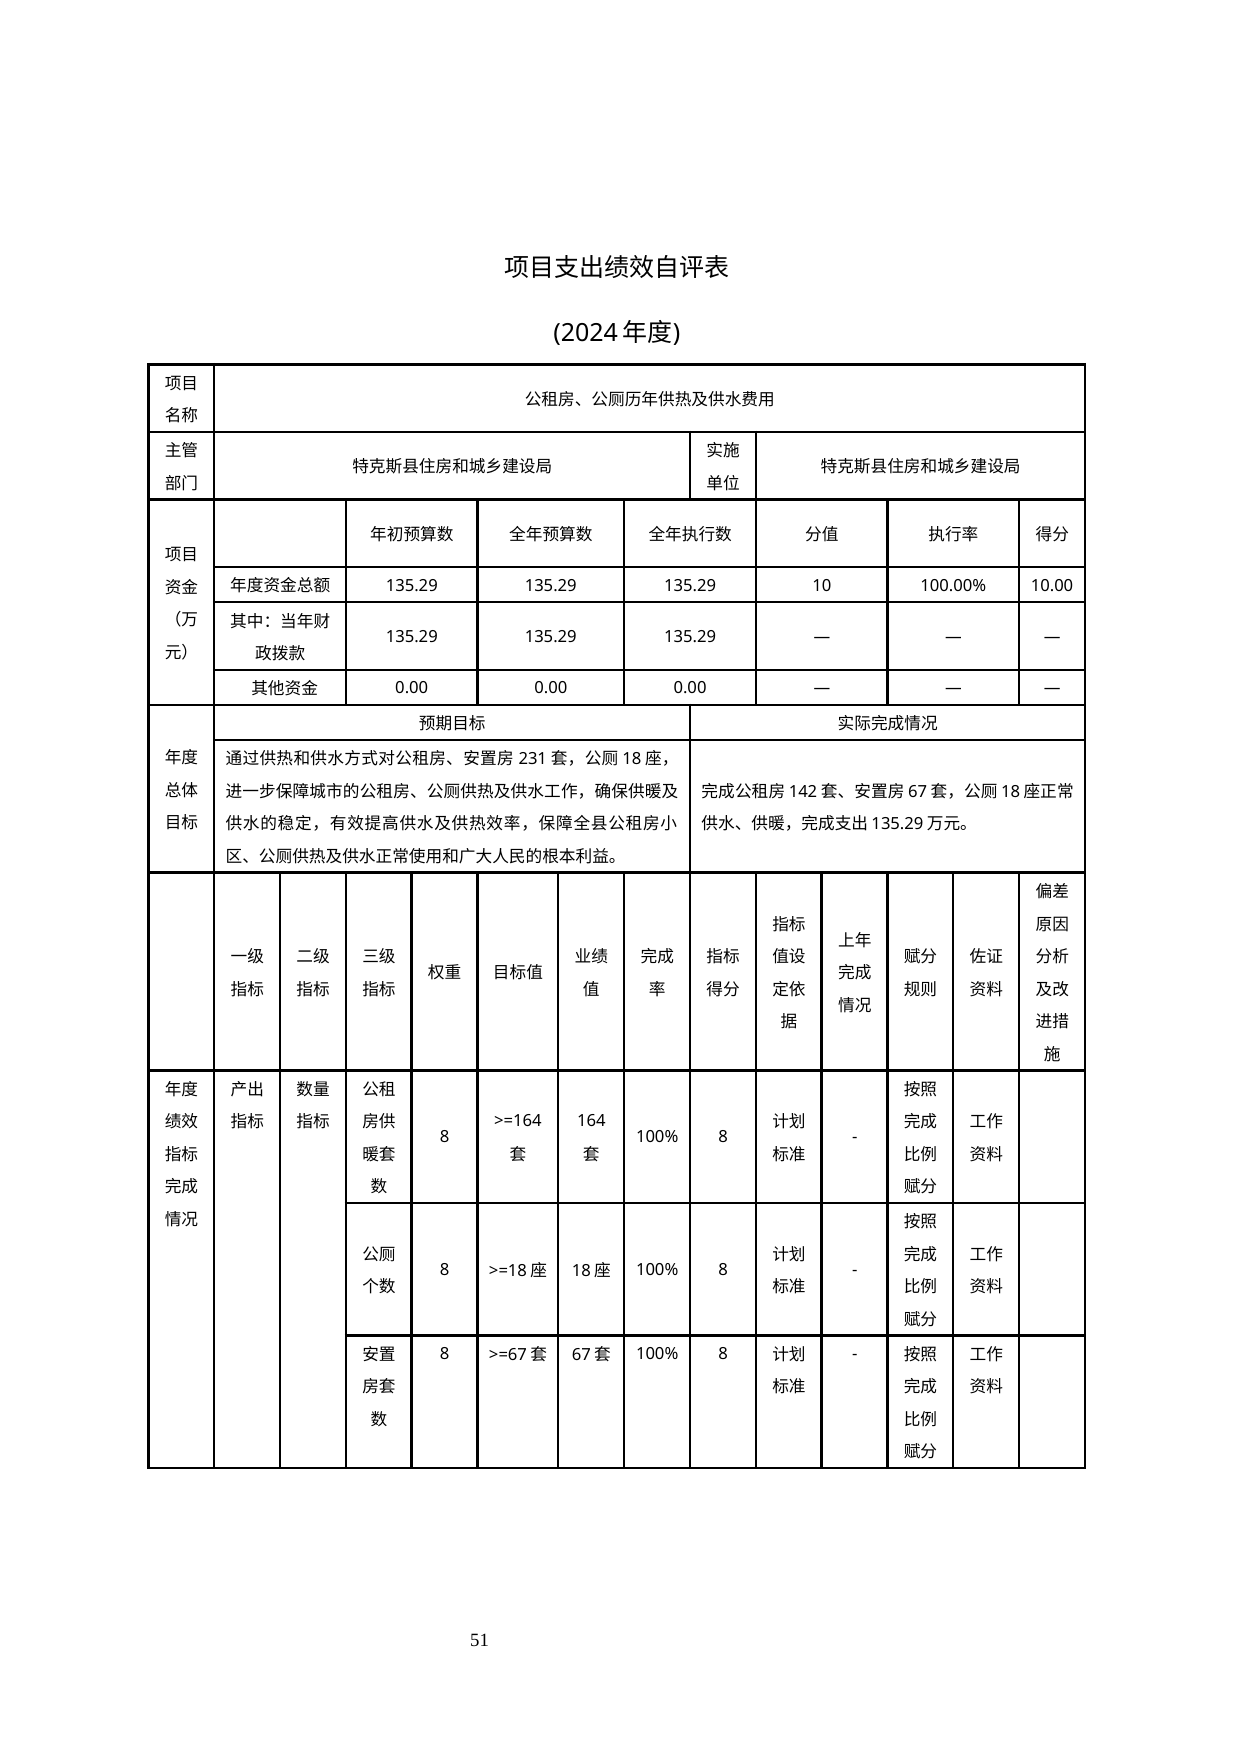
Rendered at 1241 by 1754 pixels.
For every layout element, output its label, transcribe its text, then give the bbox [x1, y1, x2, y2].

table_cell 164套 [559, 1072, 623, 1201]
table_cell 100% [625, 1072, 689, 1201]
table_cell 实施单位 [691, 433, 755, 498]
table_cell 指标得分 [691, 874, 755, 1069]
table_cell 计划标准 [757, 1072, 820, 1201]
table_cell 135.29 [479, 603, 623, 668]
table_cell 年度总体目标 [150, 706, 213, 871]
table_cell — [1020, 603, 1084, 668]
table_cell 计划标准 [757, 1337, 820, 1467]
table_cell 主管部门 [150, 433, 213, 498]
table_cell 实际完成情况 [691, 706, 1084, 739]
table_cell 产出指标 [215, 1072, 279, 1467]
table_cell 全年预算数 [479, 501, 623, 566]
table_cell 8 [691, 1337, 755, 1467]
table_cell 8 [413, 1204, 476, 1334]
table_cell [1020, 1072, 1084, 1201]
table_cell — [889, 671, 1018, 703]
table_cell 安置房套数 [347, 1337, 410, 1467]
table_cell 年度资金总额 [215, 568, 345, 601]
table_cell 上年完成情况 [823, 874, 886, 1069]
table_cell 赋分规则 [889, 874, 952, 1069]
table_cell 公租房、公厕历年供热及供水费用 [215, 366, 1084, 431]
table_cell 公厕个数 [347, 1204, 410, 1334]
table_cell 135.29 [347, 568, 476, 601]
table_cell 特克斯县住房和城乡建设局 [757, 433, 1084, 498]
table_cell 执行率 [889, 501, 1018, 566]
table_cell 分值 [757, 501, 886, 566]
table_cell 项目资金（万元） [150, 501, 213, 703]
table_cell 项目名称 [150, 366, 213, 431]
table_cell 按照完成比例赋分 [889, 1204, 952, 1334]
table_cell 100% [625, 1337, 689, 1467]
table_cell 数量指标 [281, 1072, 345, 1467]
table_cell — [889, 603, 1018, 668]
table_cell >=67套 [479, 1337, 557, 1467]
table_cell 得分 [1020, 501, 1084, 566]
table_cell 佐证资料 [954, 874, 1018, 1069]
table_cell — [1020, 671, 1084, 703]
table_cell 8 [413, 1337, 476, 1467]
table_cell 10 [757, 568, 886, 601]
table_cell 10.00 [1020, 568, 1084, 601]
table_cell - [823, 1204, 886, 1334]
table_cell 135.29 [479, 568, 623, 601]
table_cell 18座 [559, 1204, 623, 1334]
table_cell (2024年度) [148, 298, 1085, 363]
table_cell 二级指标 [281, 874, 345, 1069]
table_cell 公租房供暖套数 [347, 1072, 410, 1201]
table_cell 按照完成比例赋分 [889, 1337, 952, 1467]
table_cell 完成率 [625, 874, 689, 1069]
table_cell 135.29 [347, 603, 476, 668]
table_cell 特克斯县住房和城乡建设局 [215, 433, 689, 498]
table_cell 67套 [559, 1337, 623, 1467]
table_cell 8 [691, 1204, 755, 1334]
table_cell 三级指标 [347, 874, 410, 1069]
table_cell 工作资料 [954, 1072, 1018, 1201]
table_cell 一级指标 [215, 874, 279, 1069]
table_cell 工作资料 [954, 1337, 1018, 1467]
table_cell 8 [691, 1072, 755, 1201]
table_header 项目支出绩效自评表 [148, 233, 1085, 298]
table_cell >=164套 [479, 1072, 557, 1201]
table_cell 完成公租房142套、安置房67套，公厕18座正常供水、供暖，完成支出135.29万元。 [691, 741, 1084, 871]
table_cell 业绩值 [559, 874, 623, 1069]
table_cell [1020, 1337, 1084, 1467]
table_cell [150, 874, 213, 1069]
table_cell 权重 [413, 874, 476, 1069]
table_cell 年初预算数 [347, 501, 476, 566]
table_cell 按照完成比例赋分 [889, 1072, 952, 1201]
table_cell 其中：当年财政拨款 [215, 603, 345, 668]
table_cell [1020, 1204, 1084, 1334]
table_cell 通过供热和供水方式对公租房、安置房231套，公厕18座，进一步保障城市的公租房、公厕供热及供水工作，确保供暖及供水的稳定，有效提高供水及供热效率，保障全县公租房小区、公厕供热及供水正常使用和广大人民的根本利益。 [215, 741, 689, 871]
table_cell 0.00 [347, 671, 476, 703]
table_cell 其他资金 [215, 671, 345, 703]
table_cell >=18座 [479, 1204, 557, 1334]
table_cell 计划标准 [757, 1204, 820, 1334]
table_cell 135.29 [625, 603, 755, 668]
table_cell - [823, 1072, 886, 1201]
table_cell 预期目标 [215, 706, 689, 739]
table_cell 135.29 [625, 568, 755, 601]
table_cell 年度绩效指标完成情况 [150, 1072, 213, 1467]
table_cell [215, 501, 345, 566]
table_cell 工作资料 [954, 1204, 1018, 1334]
table_cell 8 [413, 1072, 476, 1201]
table_cell 指标值设定依据 [757, 874, 820, 1069]
table_cell 全年执行数 [625, 501, 755, 566]
table_cell — [757, 603, 886, 668]
table_cell 100.00% [889, 568, 1018, 601]
table_cell — [757, 671, 886, 703]
table_cell - [823, 1337, 886, 1467]
table_cell 0.00 [479, 671, 623, 703]
table_cell 偏差原因分析及改进措施 [1020, 874, 1084, 1069]
table_cell 0.00 [625, 671, 755, 703]
table_cell 目标值 [479, 874, 557, 1069]
table_cell 100% [625, 1204, 689, 1334]
